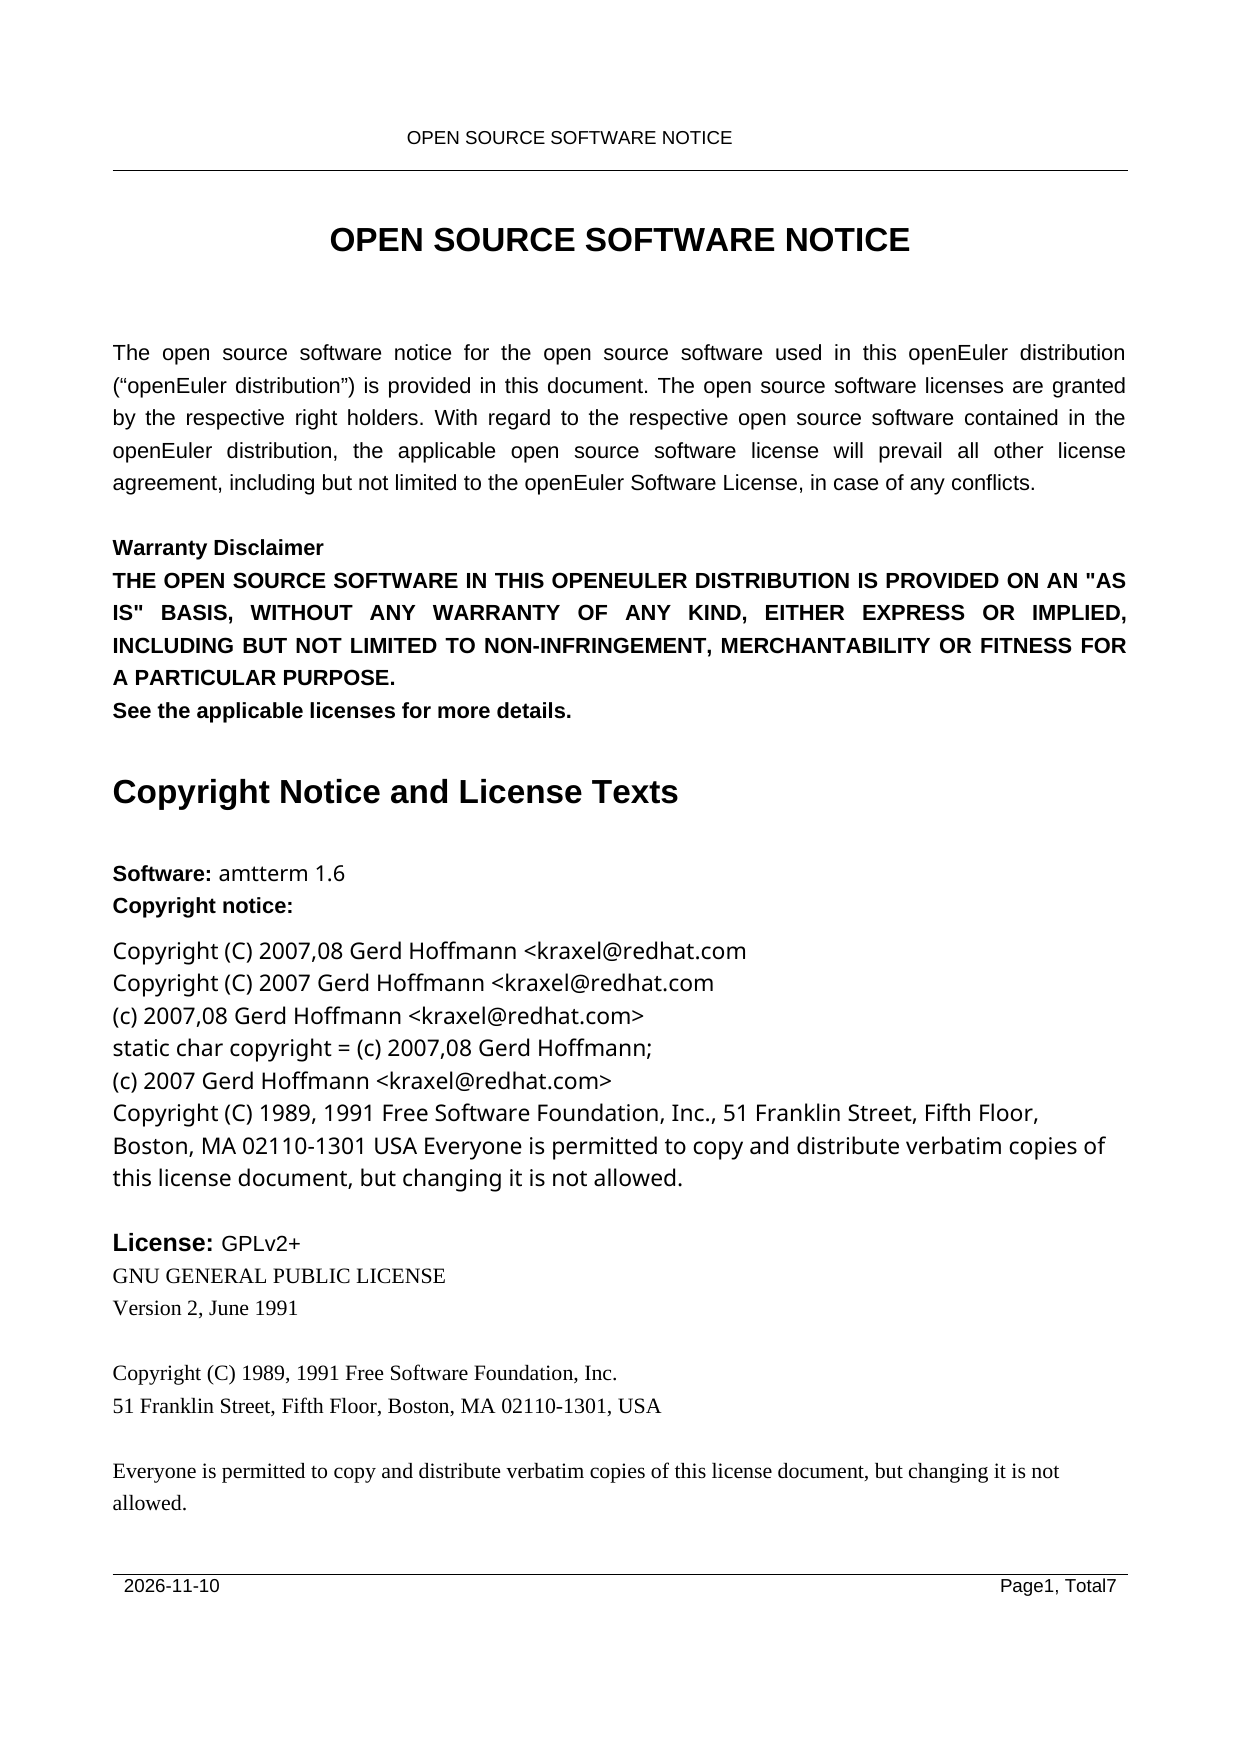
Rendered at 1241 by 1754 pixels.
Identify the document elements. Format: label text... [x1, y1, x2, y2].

text Copyright Notice and License Texts [112, 759, 1128, 824]
title Software: amtterm 1.6 [112, 856, 1128, 889]
text OPEN SOURCE SOFTWARE NOTICE [112, 206, 1128, 271]
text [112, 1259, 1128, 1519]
text Copyright notice: [112, 889, 1128, 921]
text THE OPEN SOURCE SOFTWARE IN THIS OPENEULER DISTRIBUTION IS PROVIDED ON AN "AS IS" BASIS, WITHOUT ANY WARRANTY OF ANY KIND, EITHER EXPRESS OR IMPLIED, INCLUDING BUT NOT LIMITED TO NON-INFRINGEMENT, MERCHANTABILITY OR FITNESS FOR A PARTICULAR PURPOSE. See the applicable licenses for more details. [112, 564, 1128, 726]
text Copyright (C) 2007,08 Gerd Hoffmann <kraxel@redhat.com Copyright (C) 2007 Gerd Hoffmann <kraxel@redhat.com (c) 2007,08 Gerd Hoffmann <kraxel@redhat.com> static char copyright = (c) 2007,08 Gerd Hoffmann; (c) 2007 Gerd Hoffmann <kraxel@redhat.com> Copyright (C) 1989, 1991 Free Software Foundation, Inc., 51 Franklin Street, Fifth Floor, Boston, MA 02110-1301 USA Everyone is permitted to copy and distribute verbatim copies of this license document, but changing it is not allowed. [112, 934, 1128, 1226]
text License: GPLv2+ [112, 1226, 1128, 1259]
text The open source software notice for the open source software used in this openEuler distribution (“openEuler distribution”) is provided in this document. The open source software licenses are granted by the respective right holders. With regard to the respective open source software contained in the openEuler distribution, the applicable open source software license will prevail all other license agreement, including but not limited to the openEuler Software License, in case of any conflicts. [112, 336, 1128, 499]
text Warranty Disclaimer [112, 531, 1128, 564]
